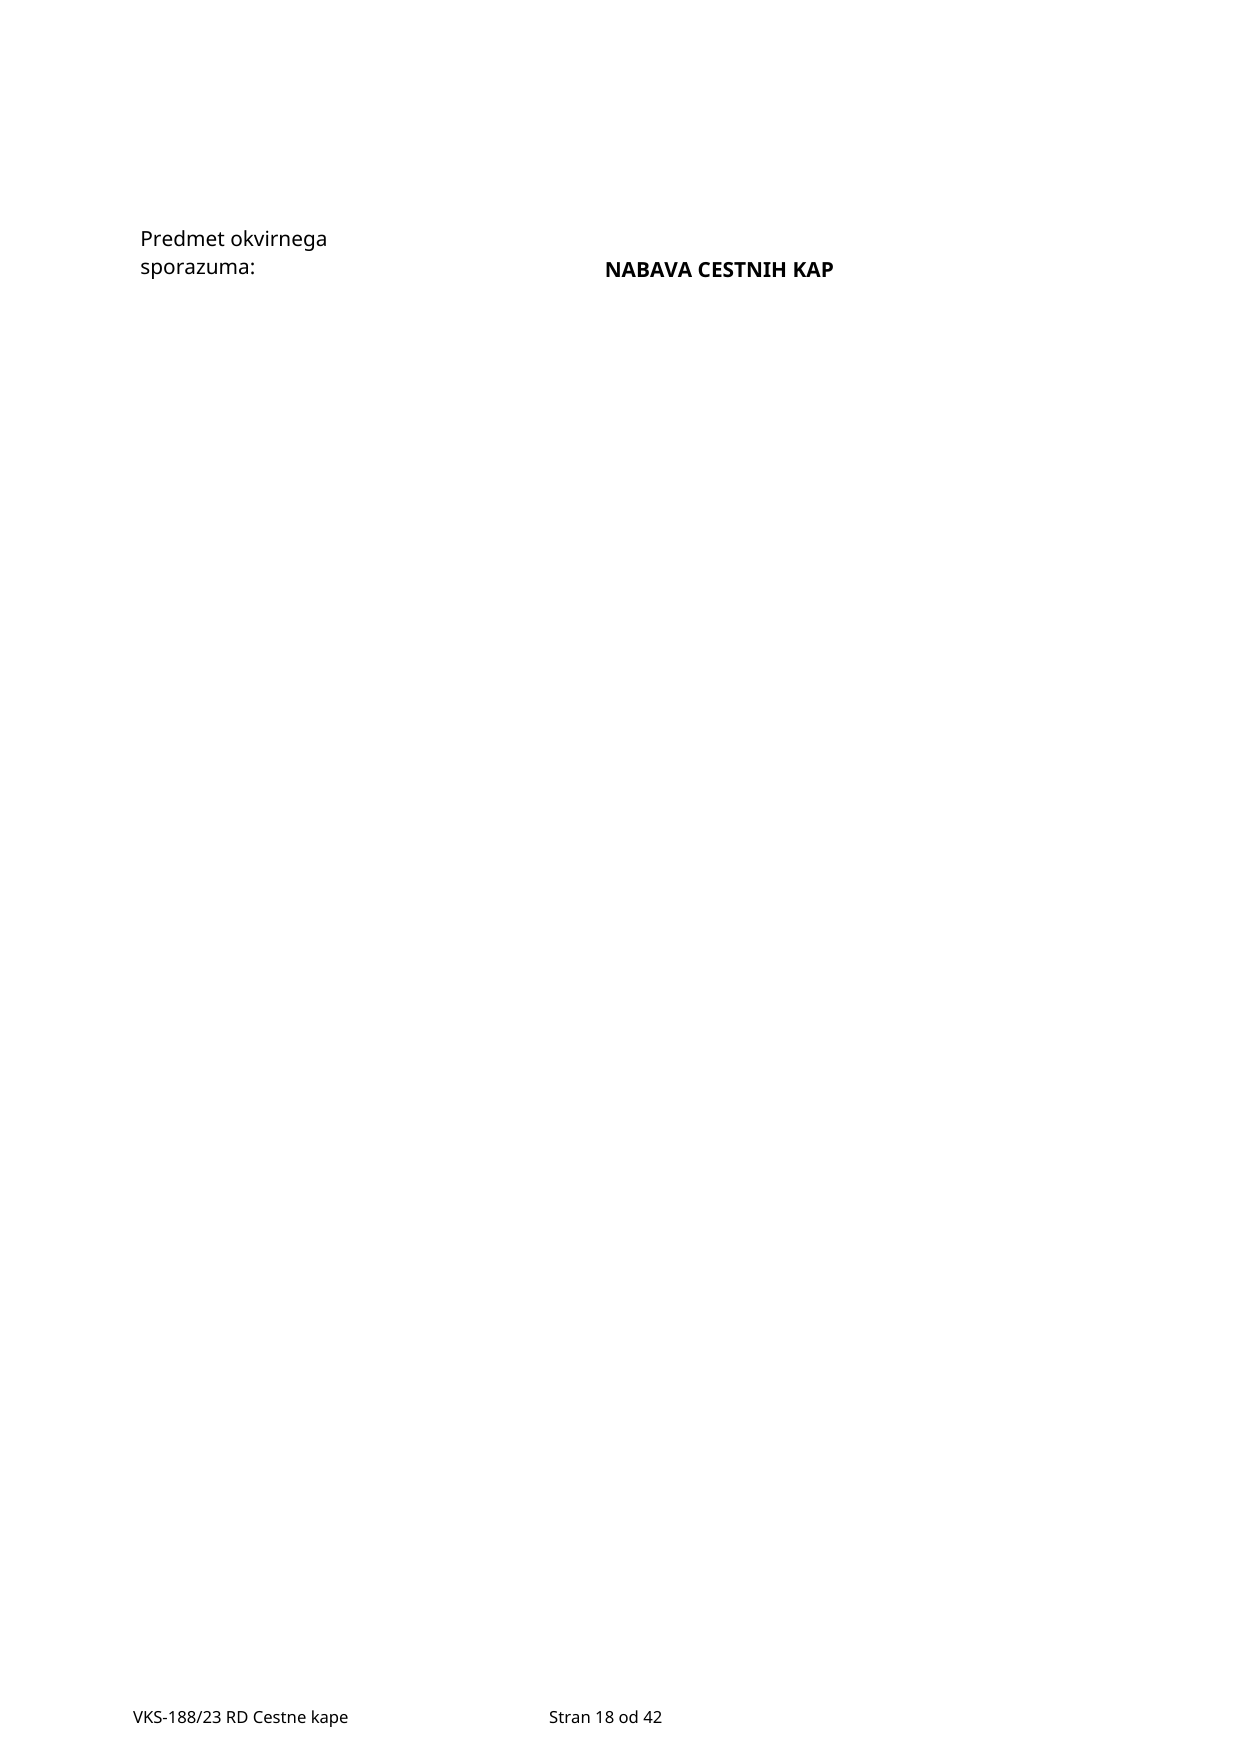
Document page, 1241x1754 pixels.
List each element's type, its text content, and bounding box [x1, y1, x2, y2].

table_header Predmet okvirnega sporazuma: [133, 224, 419, 314]
table_header NABAVA CESTNIH KAP [420, 224, 1019, 314]
